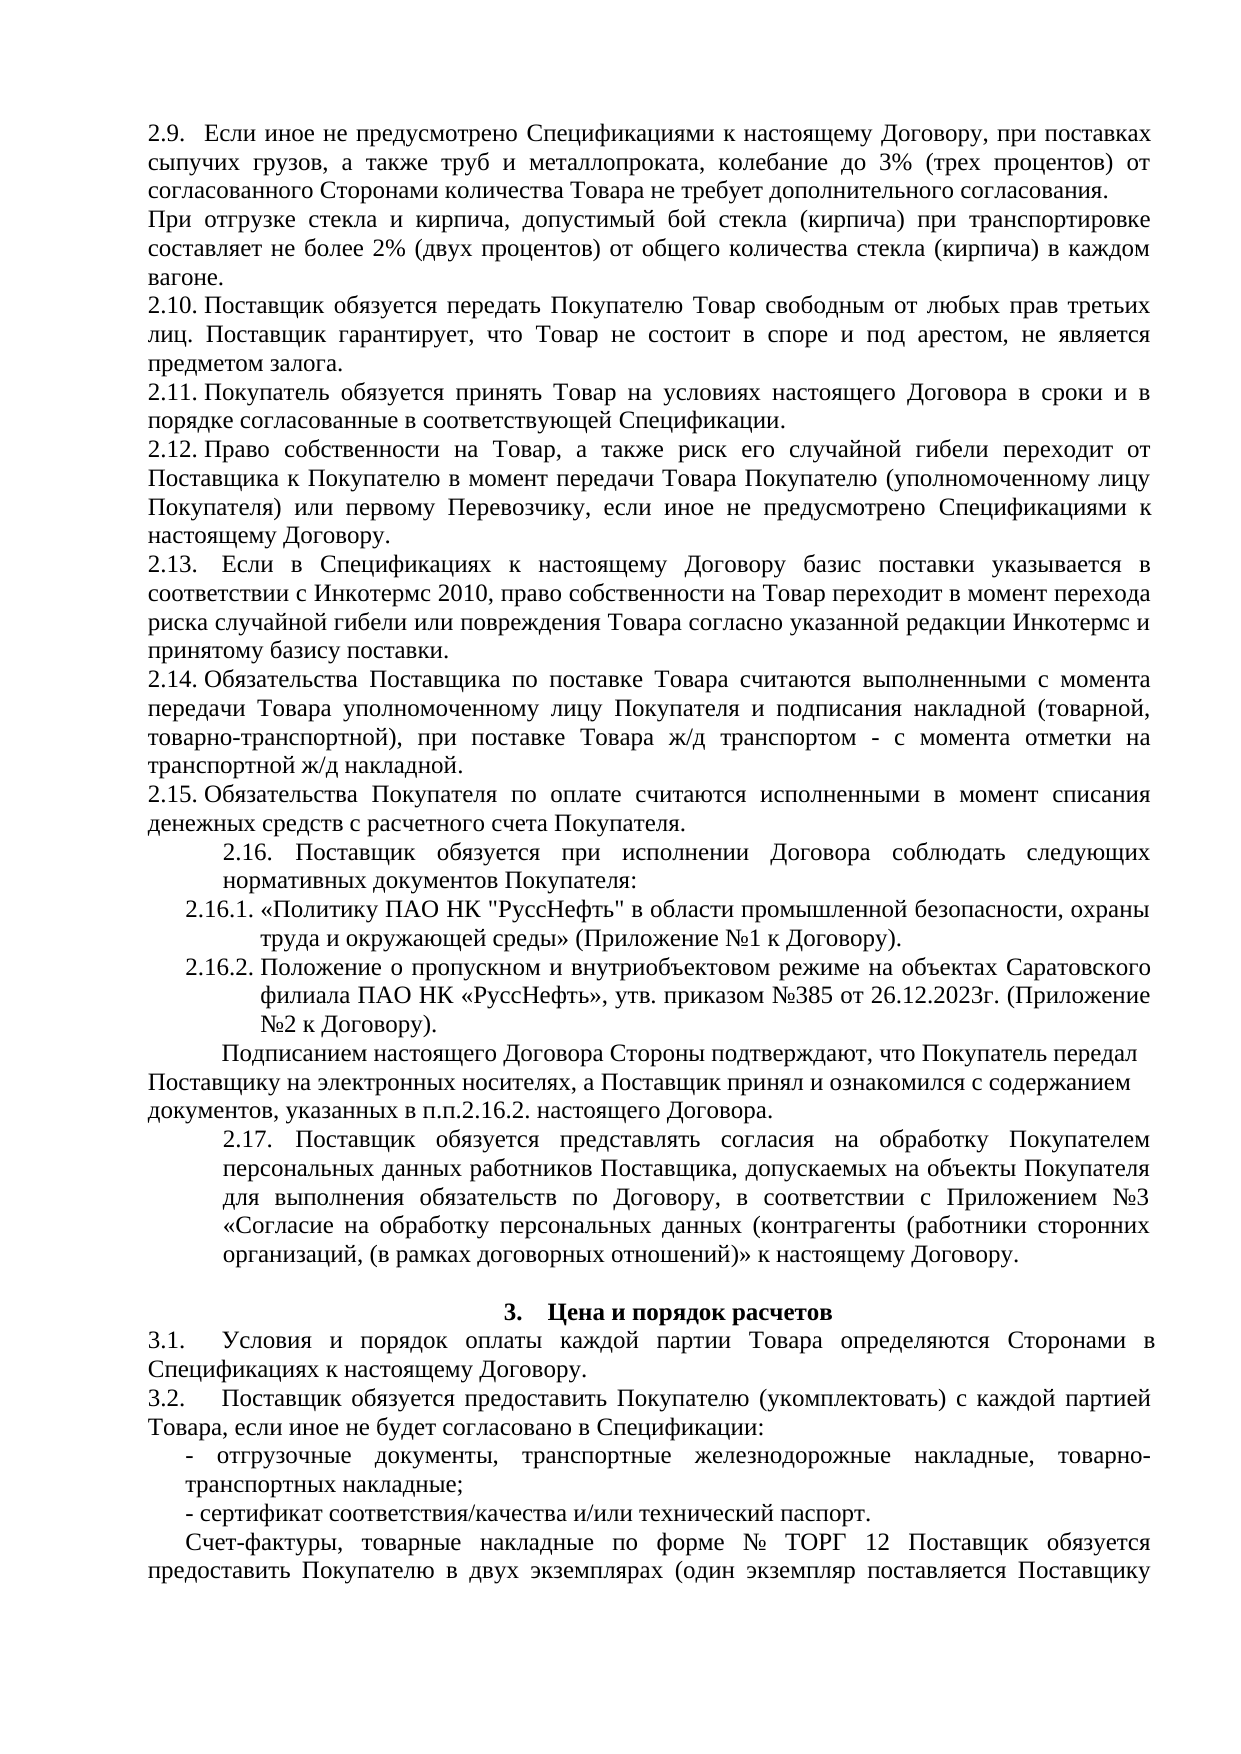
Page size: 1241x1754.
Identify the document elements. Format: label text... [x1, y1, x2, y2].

list Если иное не предусмотрено Спецификациями к настоящему Договору, при поставках сыпучих грузов, а также труб и металлопроката, колебание до 3% (трех процентов) от согласованного Сторонами количества Товара не требует дополнительного согласования. [148, 118, 1152, 204]
list «Политику ПАО НК "РуссНефть" в области промышленной безопасности, охраны труда и окружающей среды» (Приложение №1 к Договору). [185, 894, 1151, 952]
list При отгрузке стекла и кирпича, допустимый бой стекла (кирпича) при транспортировке составляет не более 2% (двух процентов) от общего количества стекла (кирпича) в каждом вагоне. [148, 204, 1152, 291]
list Положение о пропускном и внутриобъектовом режиме на объектах Саратовского филиала ПАО НК «РуссНефть», утв. приказом №385 от 26.12.2023г. (Приложение №2 к Договору). [185, 952, 1152, 1038]
text - отгрузочные документы, транспортные железнодорожные накладные, товарно-транспортных накладные; [185, 1441, 1152, 1498]
list Обязательства Поставщика по поставке Товара считаются выполненными с момента передачи Товара уполномоченному лицу Покупателя и подписания накладной (товарной, товарно-транспортной), при поставке Товара ж/д транспортом - с момента отметки на транспортной ж/д накладной. [148, 664, 1152, 779]
list Покупатель обязуется принять Товар на условиях настоящего Договора в сроки и в порядке согласованные в соответствующей Спецификации. [148, 377, 1152, 434]
list Если в Спецификациях к настоящему Договору базис поставки указывается в соответствии с Инкотермс 2010, право собственности на Товар переходит в момент перехода риска случайной гибели или повреждения Товара согласно указанной редакции Инкотермс и принятому базису поставки. [148, 549, 1152, 664]
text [148, 1527, 1152, 1584]
list Цена и порядок расчетов [185, 1297, 1152, 1326]
list Право собственности на Товар, а также риск его случайной гибели переходит от Поставщика к Покупателю в момент передачи Товара Покупателю (уполномоченному лицу Покупателя) или первому Перевозчику, если иное не предусмотрено Спецификациями к настоящему Договору. [148, 434, 1152, 549]
list Подписанием настоящего Договора Стороны подтверждают, что Покупатель передал Поставщику на электронных носителях, а Поставщик принял и ознакомился с содержанием документов, указанных в п.п.2.16.2. настоящего Договора. [148, 1038, 1152, 1124]
list Поставщик обязуется представлять согласия на обработку Покупателем персональных данных работников Поставщика, допускаемых на объекты Покупателя для выполнения обязательств по Договору, в соответствии с Приложением №3 «Согласие на обработку персональных данных (контрагенты (работники сторонних организаций, (в рамках договорных отношений)» к настоящему Договору. [223, 1124, 1151, 1268]
text - сертификат соответствия/качества и/или технический паспорт. [185, 1498, 1152, 1527]
list Поставщик обязуется предоставить Покупателю (укомплектовать) с каждой партией Товара, если иное не будет согласовано в Спецификации: [148, 1383, 1152, 1441]
list Поставщик обязуется при исполнении Договора соблюдать следующих нормативных документов Покупателя: [223, 837, 1151, 894]
list Обязательства Покупателя по оплате считаются исполненными в момент списания денежных средств с расчетного счета Покупателя. [148, 779, 1152, 837]
list Условия и порядок оплаты каждой партии Товара определяются Сторонами в Спецификациях к настоящему Договору. [148, 1326, 1157, 1383]
list Поставщик обязуется передать Покупателю Товар свободным от любых прав третьих лиц. Поставщик гарантирует, что Товар не состоит в споре и под арестом, не является предметом залога. [148, 291, 1152, 377]
